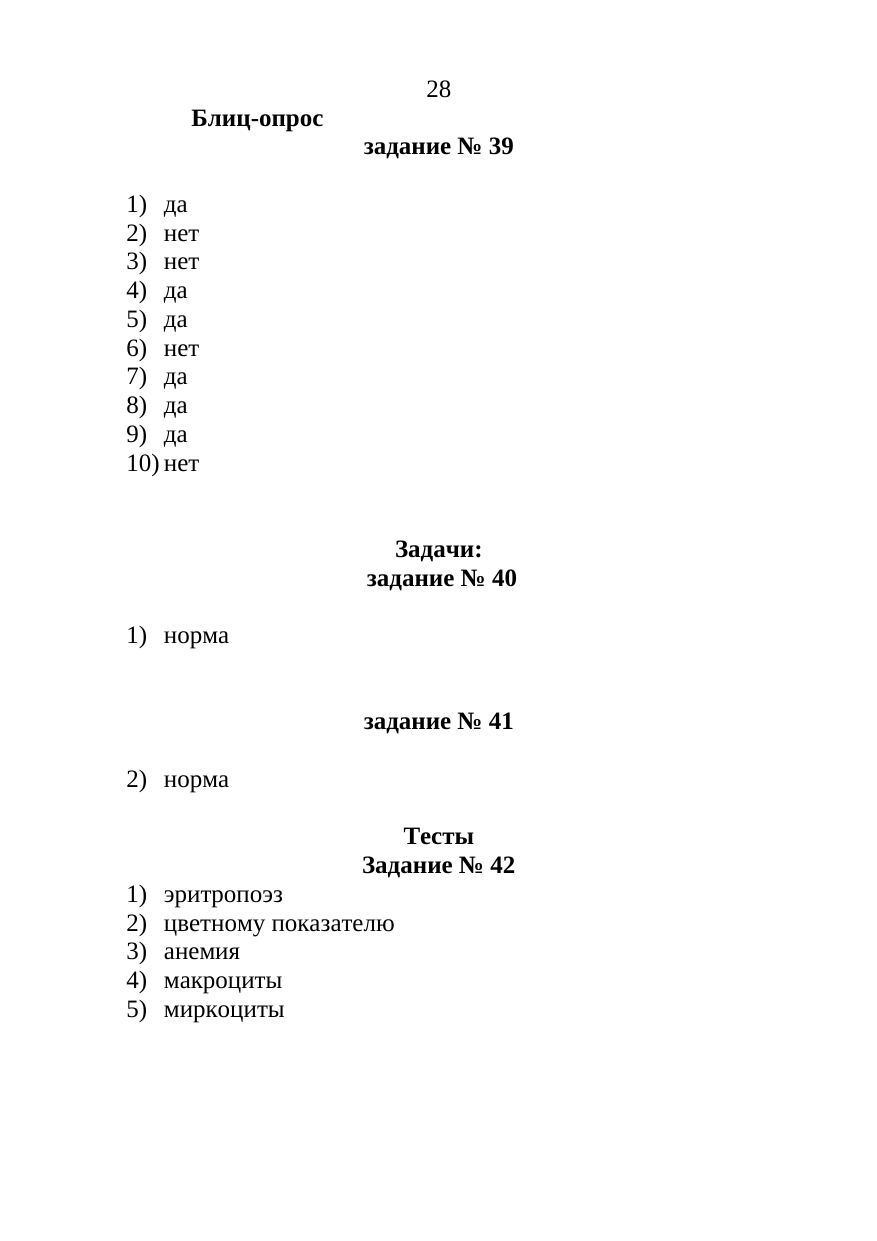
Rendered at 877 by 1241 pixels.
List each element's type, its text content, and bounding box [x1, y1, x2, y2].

list да [126, 419, 788, 448]
list нет [126, 246, 788, 275]
list норма [126, 620, 788, 649]
text Блиц-опрос [89, 103, 788, 131]
list анемия [126, 936, 788, 965]
list цветному показателю [126, 908, 788, 936]
list да [126, 275, 788, 304]
list нет [126, 218, 788, 246]
text задание № 40 [89, 563, 788, 591]
text задание № 39 [89, 131, 788, 160]
list нет [126, 448, 788, 476]
list эритропоэз [126, 879, 788, 908]
text Тесты [89, 821, 788, 850]
list да [126, 390, 788, 419]
list нет [126, 333, 788, 361]
list да [126, 304, 788, 333]
text задание № 41 [89, 706, 788, 735]
list макроциты [126, 965, 788, 994]
text Задание № 42 [89, 850, 788, 879]
list да [126, 361, 788, 390]
list миркоциты [126, 994, 788, 1023]
list норма [126, 764, 788, 793]
list да [126, 189, 788, 218]
text Задачи: [89, 534, 788, 563]
